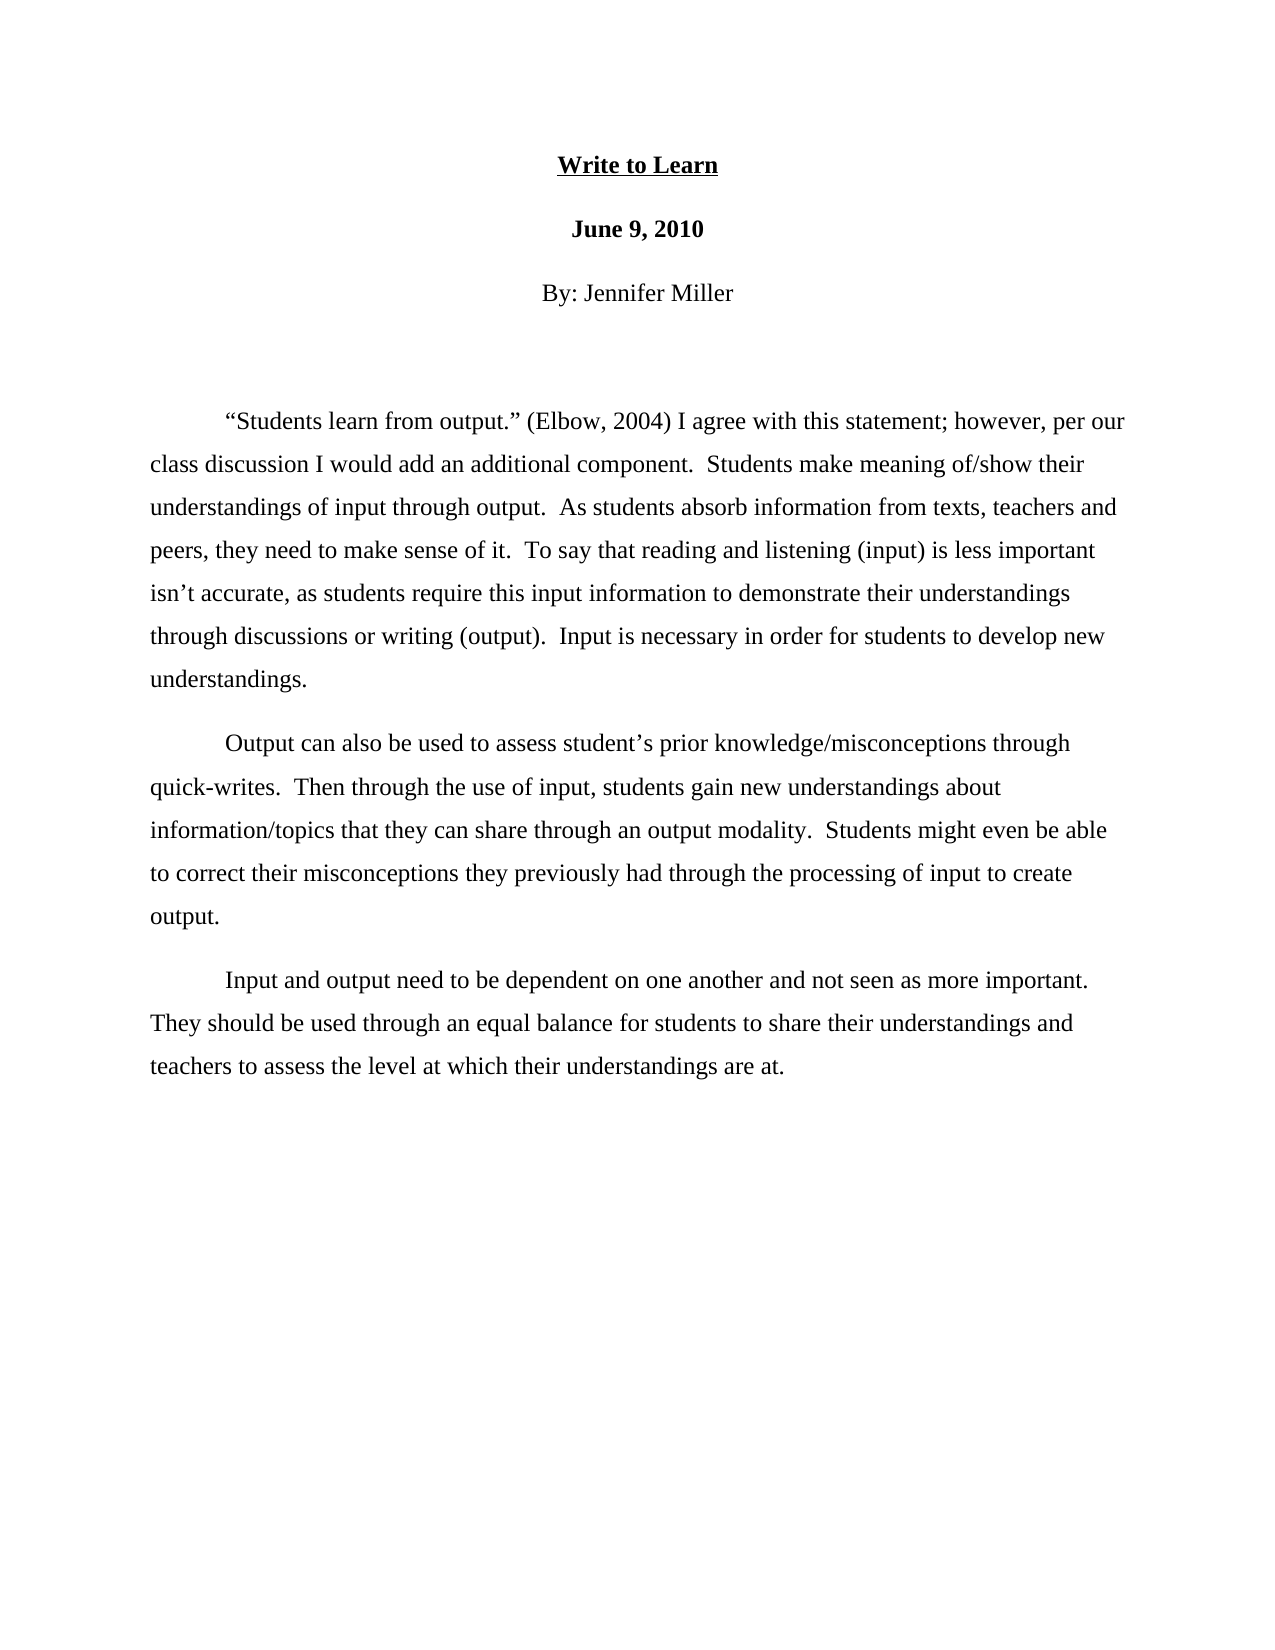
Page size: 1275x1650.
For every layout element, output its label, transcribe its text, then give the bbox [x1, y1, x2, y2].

text “Students learn from output.” (Elbow, 2004) I agree with this statement; however, per our class discussion I would add an additional component. Students make meaning of/show their understandings of input through output. As students absorb information from texts, teachers and peers, they need to make sense of it. To say that reading and listening (input) is less important isn’t accurate, as students require this input information to demonstrate their understandings through discussions or writing (output). Input is necessary in order for students to develop new understandings. [150, 406, 1125, 693]
text Input and output need to be dependent on one another and not seen as more important. They should be used through an equal balance for students to share their understandings and teachers to assess the level at which their understandings are at. [150, 965, 1125, 1080]
text Output can also be used to assess student’s prior knowledge/misconceptions through quick-writes. Then through the use of input, students gain new understandings about information/topics that they can share through an output modality. Students might even be able to correct their misconceptions they previously had through the processing of input to create output. [150, 728, 1125, 930]
text June 9, 2010 [150, 214, 1125, 243]
text By: Jennifer Miller [150, 278, 1125, 307]
text Write to Learn [150, 150, 1125, 179]
